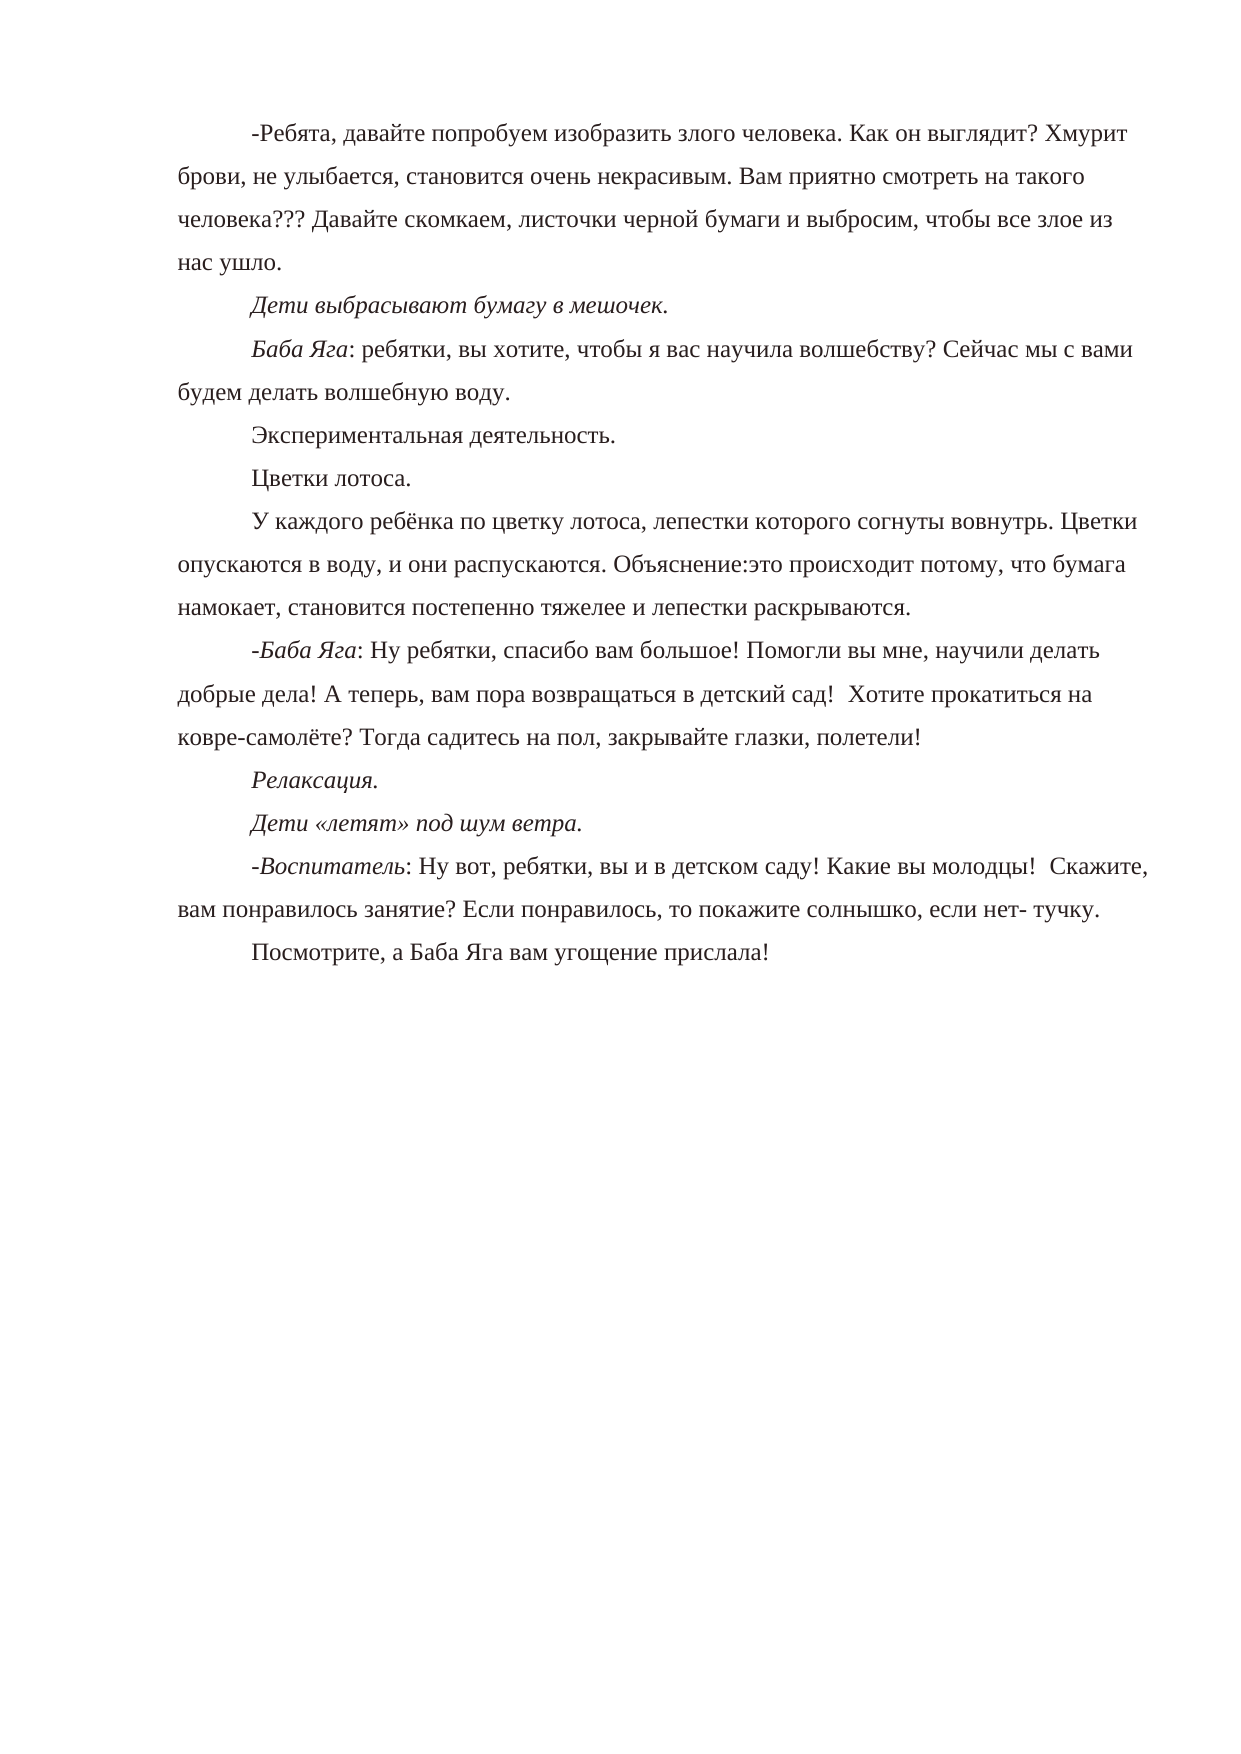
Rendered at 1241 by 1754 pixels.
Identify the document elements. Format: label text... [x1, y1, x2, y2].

text Релаксация. [177, 765, 1152, 794]
text -Воспитатель: Ну вот, ребятки, вы и в детском саду! Какие вы молодцы! Скажите, вам понравилось занятие? Если понравилось, то покажите солнышко, если нет- тучку. [177, 851, 1152, 923]
text Цветки лотоса. [177, 463, 1152, 492]
text Дети «летят» под шум ветра. [177, 808, 1152, 837]
text У каждого ребёнка по цветку лотоса, лепестки которого согнуты вовнутрь. Цветки опускаются в воду, и они распускаются. Объяснение:это происходит потому, что бумага намокает, становится постепенно тяжелее и лепестки раскрываются. [177, 506, 1152, 621]
text Посмотрите, а Баба Яга вам угощение прислала! [177, 937, 1152, 966]
text Экспериментальная деятельность. [177, 420, 1152, 449]
text Баба Яга: ребятки, вы хотите, чтобы я вас научила волшебству? Сейчас мы с вами будем делать волшебную воду. [177, 334, 1152, 406]
text -Баба Яга: Ну ребятки, спасибо вам большое! Помогли вы мне, научили делать добрые дела! А теперь, вам пора возвращаться в детский сад! Хотите прокатиться на ковре-самолёте? Тогда садитесь на пол, закрывайте глазки, полетели! [177, 636, 1152, 751]
text Дети выбрасывают бумагу в мешочек. [177, 291, 1152, 319]
text -Ребята, давайте попробуем изобразить злого человека. Как он выглядит? Хмурит брови, не улыбается, становится очень некрасивым. Вам приятно смотреть на такого человека??? Давайте скомкаем, листочки черной бумаги и выбросим, чтобы все злое из нас ушло. [177, 118, 1152, 276]
